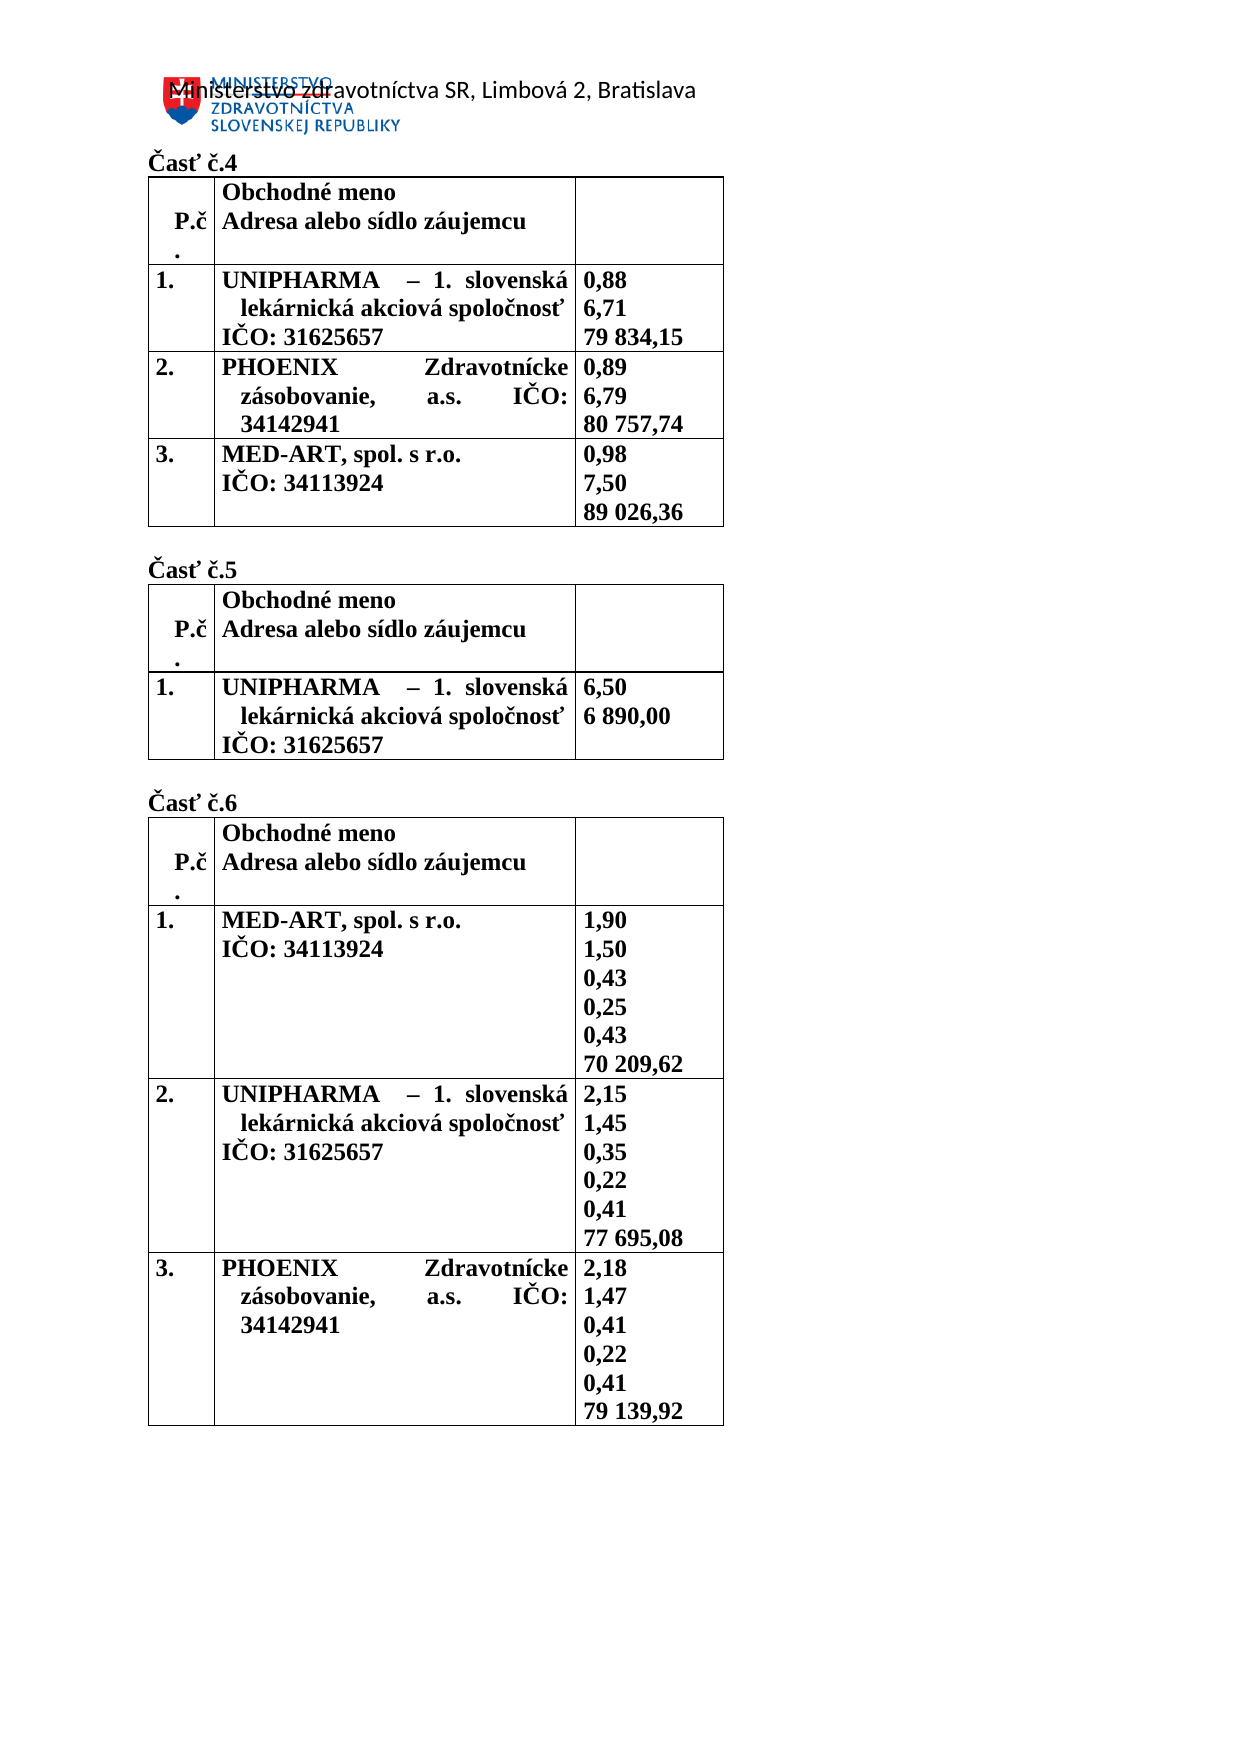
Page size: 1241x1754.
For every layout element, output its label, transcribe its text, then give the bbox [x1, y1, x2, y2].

table_cell MED-ART, spol. s r.o. IČO: 34113924 [215, 906, 575, 1078]
table_header P.č. [149, 585, 214, 671]
table_cell 1,90 1,50 0,43 0,25 0,43 70 209,62 [576, 906, 723, 1078]
table_cell PHOENIX Zdravotnícke zásobovanie, a.s. IČO: 34142941 [215, 1253, 575, 1425]
table_header [576, 585, 723, 671]
table_cell PHOENIX Zdravotnícke zásobovanie, a.s. IČO: 34142941 [215, 352, 575, 438]
table_cell 0,89 6,79 80 757,74 [576, 352, 723, 438]
table_header P.č. [149, 818, 214, 904]
table_cell 2. [149, 352, 214, 438]
table_header [576, 818, 723, 904]
table_header Obchodné meno Adresa alebo sídlo záujemcu [215, 585, 575, 671]
table_cell 3. [149, 1253, 214, 1425]
table_cell 1. [149, 265, 214, 351]
table_cell 2. [149, 1079, 214, 1252]
table_cell 1. [149, 906, 214, 1078]
table_cell 0,88 6,71 79 834,15 [576, 265, 723, 351]
text Časť č.6 [148, 788, 1093, 817]
table_cell UNIPHARMA – 1. slovenská lekárnická akciová spoločnosť IČO: 31625657 [215, 673, 575, 759]
text Časť č.4 [148, 148, 1093, 176]
table_cell 6,50 6 890,00 [576, 673, 723, 759]
table_header P.č. [149, 178, 214, 264]
text Časť č.5 [148, 555, 1093, 584]
table_header Obchodné meno Adresa alebo sídlo záujemcu [215, 818, 575, 904]
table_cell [215, 1079, 575, 1252]
table_cell 0,98 7,50 89 026,36 [576, 439, 723, 526]
table_header [576, 178, 723, 264]
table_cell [215, 265, 575, 351]
table_cell MED-ART, spol. s r.o. IČO: 34113924 [215, 439, 575, 526]
table_cell 1. [149, 673, 214, 759]
table_cell 3. [149, 439, 214, 526]
table_header Obchodné meno Adresa alebo sídlo záujemcu [215, 178, 575, 264]
table_cell 2,15 1,45 0,35 0,22 0,41 77 695,08 [576, 1079, 723, 1252]
picture [161, 73, 402, 137]
table_cell 2,18 1,47 0,41 0,22 0,41 79 139,92 [576, 1253, 723, 1425]
